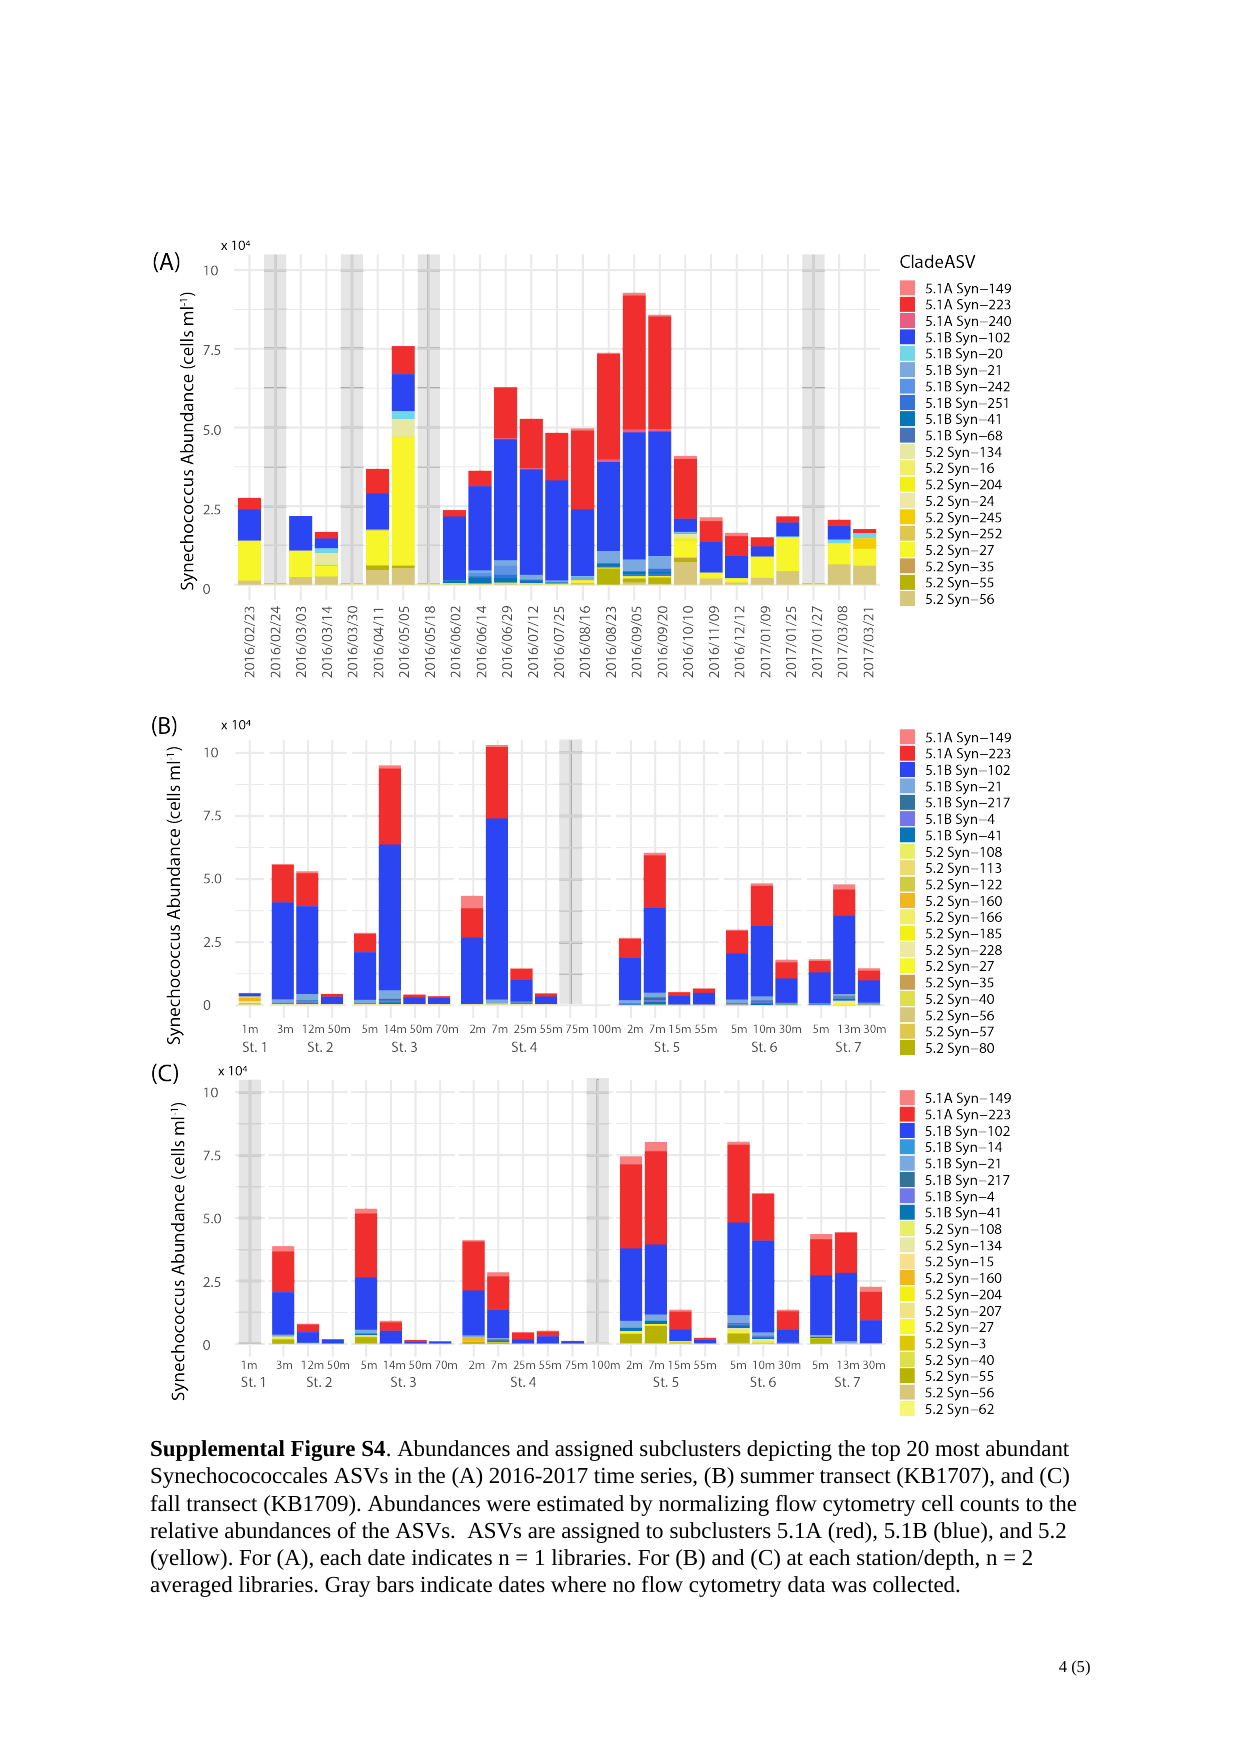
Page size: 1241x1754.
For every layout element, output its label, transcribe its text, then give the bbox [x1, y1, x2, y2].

text Supplemental Figure S4. Abundances and assigned subclusters depicting the top 20 most abundant Synechocococcales ASVs in the (A) 2016-2017 time series, (B) summer transect (KB1707), and (C) fall transect (KB1709). Abundances were estimated by normalizing flow cytometry cell counts to the relative abundances of the ASVs. ASVs are assigned to subclusters 5.1A (red), 5.1B (blue), and 5.2 (yellow). For (A), each date indicates n = 1 libraries. For (B) and (C) at each station/depth, n = 2 averaged libraries. Gray bars indicate dates where no flow cytometry data was collected. [150, 1435, 1090, 1597]
picture [150, 237, 1012, 1418]
